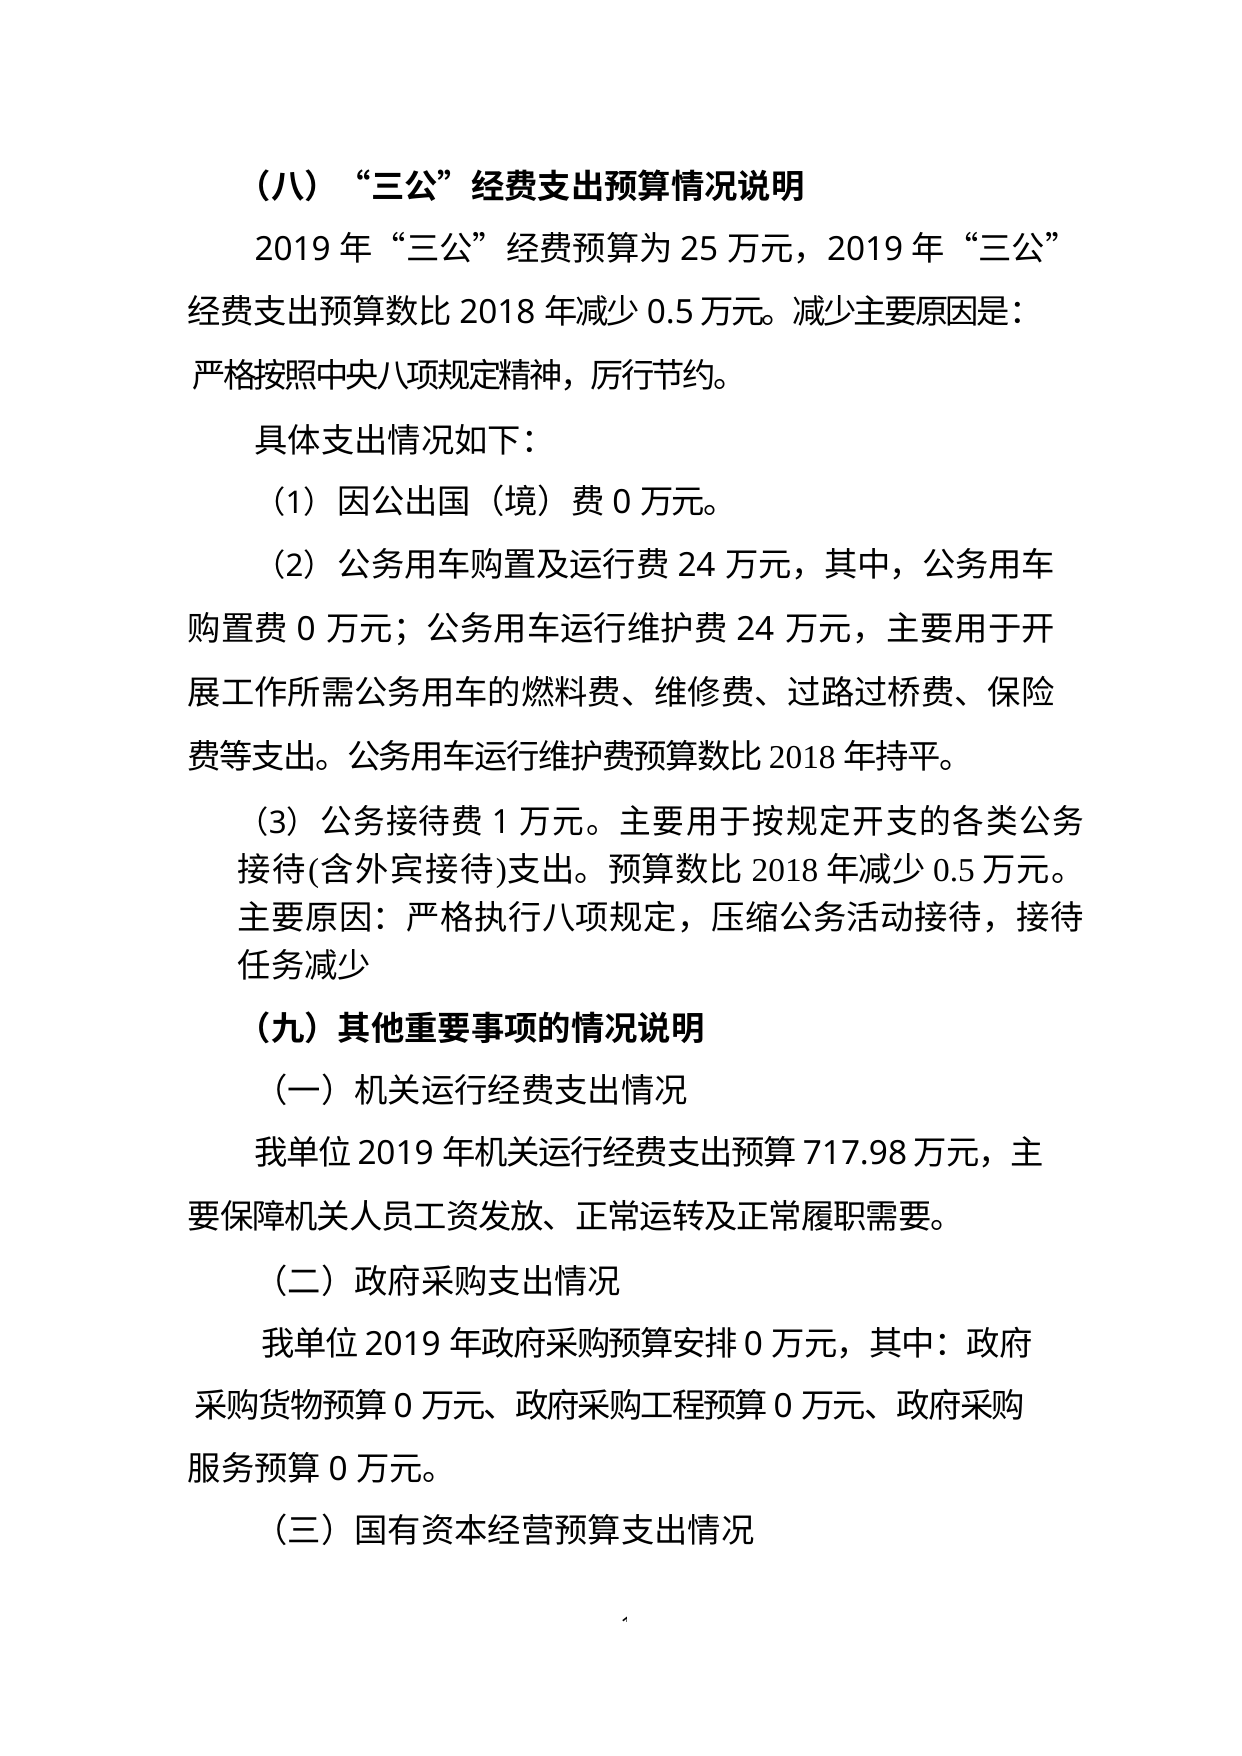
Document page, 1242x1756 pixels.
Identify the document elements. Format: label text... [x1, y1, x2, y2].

subtitle （八）“三公”经费支出预算情况说明 [238, 160, 1096, 208]
text （三）国有资本经营预算支出情况 [254, 1504, 1096, 1552]
text 我单位 2019 年政府采购预算安排 0 万元，其中：政府 [261, 1316, 1096, 1365]
list 公务用车购置及运行费 24 万元，其中，公务用车购置费 0 万元；公务用车运行维护费 24 万元，主要用于开展工作所需公务用车的燃料费、维修费、过路过桥费、保险费等支出。公务用车运行维护费预算数比 2018 年持平。 [187, 537, 1056, 778]
list 公务接待费1万元。主要用于按规定开支的各类公务接待(含外宾接待)支出。预算数比 2018年减少0.5万元。主要原因：严格执行八项规定，压缩公务活动接待，接待任务减少 [237, 794, 1084, 987]
list 因公出国（境）费 0 万元。 [254, 475, 1096, 523]
subtitle （九）其他重要事项的情况说明 [238, 1001, 1096, 1050]
text 采购货物预算 0 万元、政府采购工程预算 0 万元、政府采购 [194, 1379, 1096, 1427]
text 具体支出情况如下： [254, 413, 1096, 462]
text （二）政府采购支出情况 [254, 1255, 1096, 1303]
text 我单位 2019 年机关运行经费支出预算 717.98万元，主要保障机关人员工资发放、正常运转及正常履职需要。 [187, 1126, 1049, 1238]
text 经费支出预算数比 2018 年减少0.5万元。减少主要原因是： 严格按照中央八项规定精神，厉行节约。 [187, 284, 1035, 397]
text 服务预算 0 万元。 [187, 1441, 1096, 1490]
text 2019 年“三公”经费预算为 25 万元，2019 年“三公” [254, 222, 1096, 271]
text （一）机关运行经费支出情况 [254, 1064, 1096, 1112]
